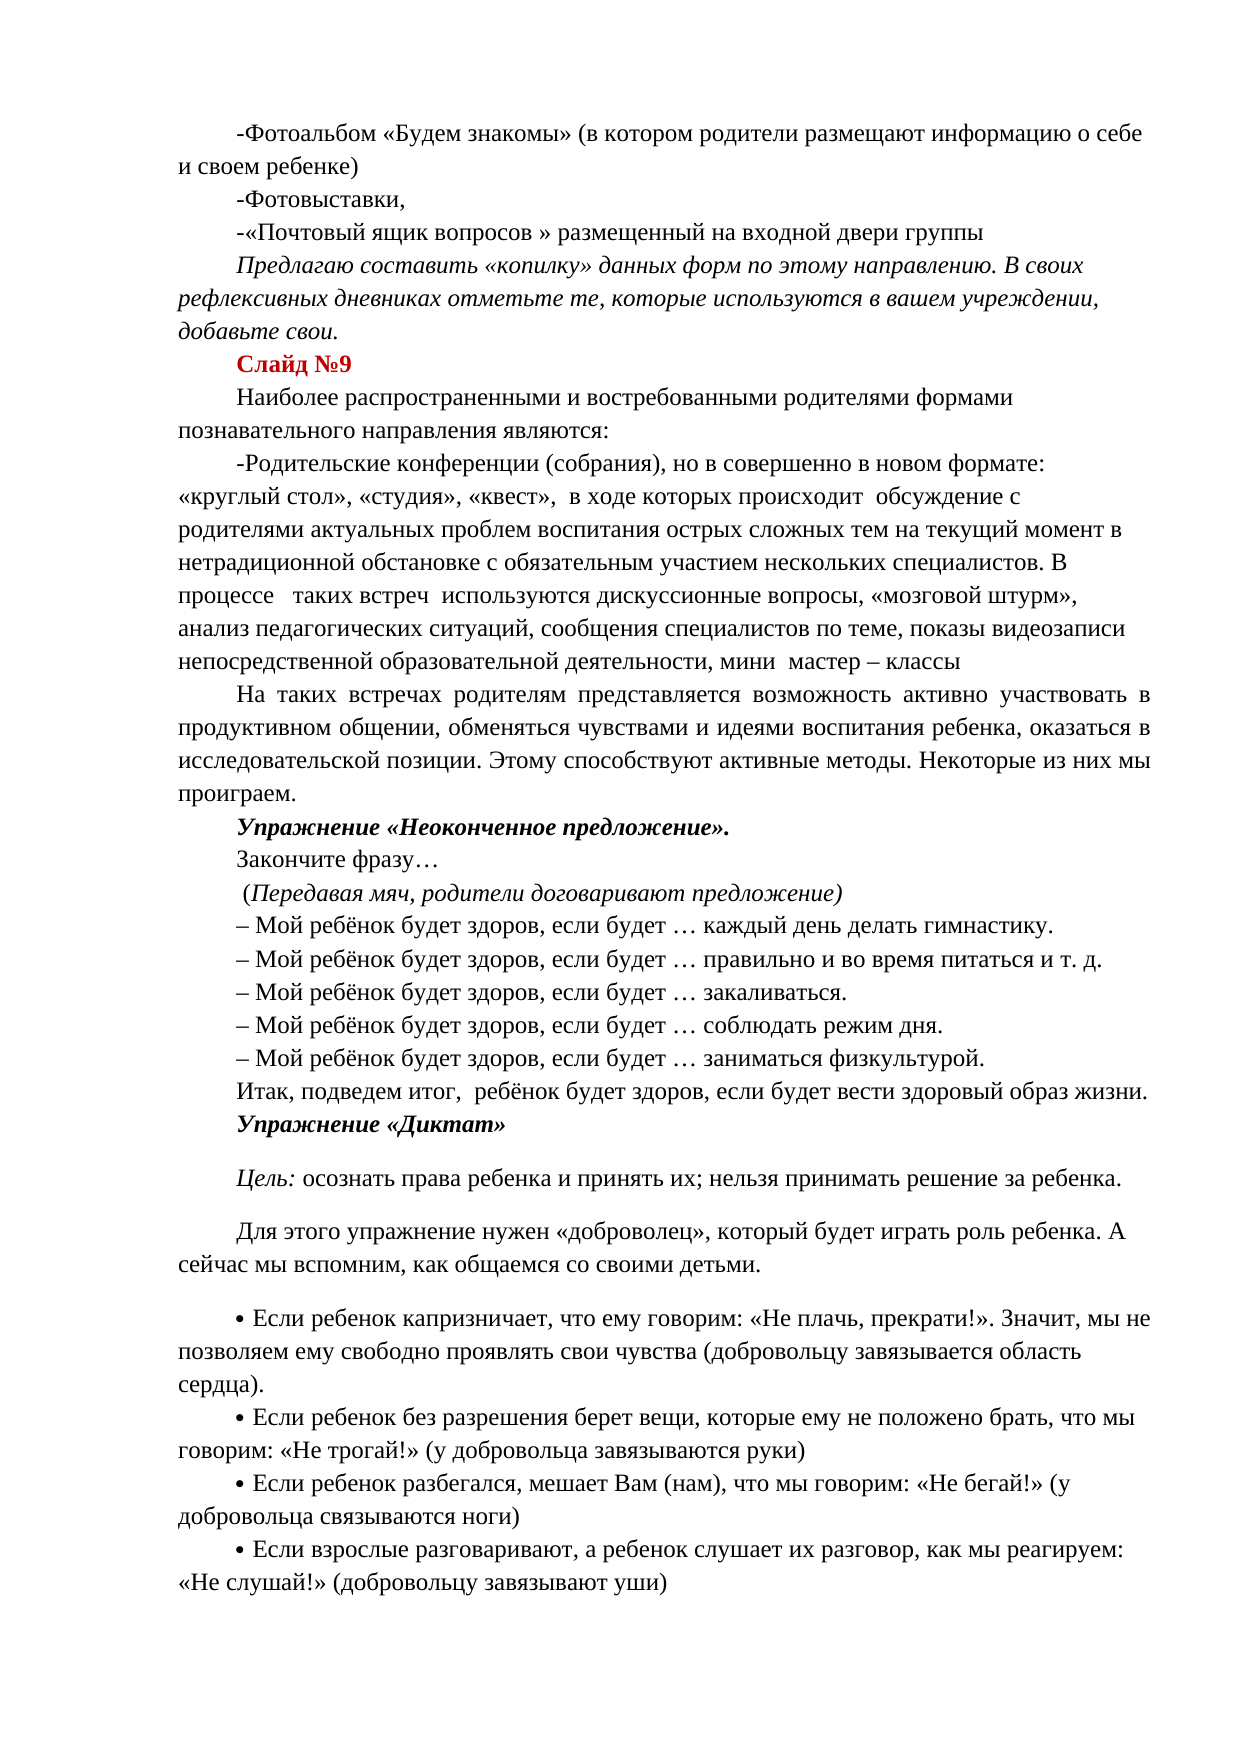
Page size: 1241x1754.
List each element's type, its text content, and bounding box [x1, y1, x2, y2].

list Если ребенок капризничает, что ему говорим: «Не плачь, прекрати!». Значит, мы не позволяем ему свободно проявлять свои чувства (добровольцу завязывается область сердца). [178, 1303, 1152, 1398]
list Если ребенок без разрешения берет вещи, которые ему не положено брать, что мы говорим: «Не трогай!» (у добровольца завязываются руки) [178, 1402, 1152, 1464]
text Слайд №9 [178, 349, 1152, 378]
text -Родительские конференции (собрания), но в совершенно в новом формате: «круглый стол», «студия», «квест», в ходе которых происходит обсуждение с родителями актуальных проблем воспитания острых сложных тем на текущий момент в нетрадиционной обстановке с обязательным участием нескольких специалистов. В процессе таких встреч используются дискуссионные вопросы, «мозговой штурм», анализ педагогических ситуаций, сообщения специалистов по теме, показы видеозаписи непосредственной образовательной деятельности, мини мастер – классы [178, 448, 1152, 675]
text Итак, подведем итог, ребёнок будет здоров, если будет вести здоровый образ жизни. [178, 1076, 1152, 1104]
list Если ребенок разбегался, мешает Вам (нам), что мы говорим: «Не бегай!» (у добровольца связываются ноги) [178, 1468, 1152, 1530]
text -Фотовыставки, [178, 184, 1152, 213]
text Упражнение «Неоконченное предложение». [178, 812, 1152, 840]
text -«Почтовый ящик вопросов » размещенный на входной двери группы [178, 217, 1152, 246]
text – Мой ребёнок будет здоров, если будет … закаливаться. [178, 977, 1152, 1005]
list Если взрослые разговаривают, а ребенок слушает их разговор, как мы реагируем: «Не слушай!» (добровольцу завязывают уши) [178, 1534, 1152, 1596]
text – Мой ребёнок будет здоров, если будет … соблюдать режим дня. [178, 1010, 1152, 1038]
text – Мой ребёнок будет здоров, если будет … каждый день делать гимнастику. [178, 911, 1152, 939]
text Наиболее распространенными и востребованными родителями формами познавательного направления являются: [178, 382, 1152, 444]
text – Мой ребёнок будет здоров, если будет … правильно и во время питаться и т. д. [178, 944, 1152, 972]
text Предлагаю составить «копилку» данных форм по этому направлению. В своих рефлексивных дневниках отметьте те, которые используются в вашем учреждении, добавьте свои. [178, 250, 1152, 345]
text -Фотоальбом «Будем знакомы» (в котором родители размещают информацию о себе и своем ребенке) [178, 118, 1152, 180]
text Цель: осознать права ребенка и принять их; нельзя принимать решение за ребенка. [178, 1163, 1152, 1191]
text Упражнение «Диктат» [178, 1109, 1152, 1137]
text (Передавая мяч, родители договаривают предложение) [178, 878, 1152, 906]
text – Мой ребёнок будет здоров, если будет … заниматься физкультурой. [178, 1043, 1152, 1071]
text Для этого упражнение нужен «доброволец», который будет играть роль ребенка. А сейчас мы вспомним, как общаемся со своими детьми. [178, 1216, 1152, 1278]
text На таких встречах родителям представляется возможность активно участвовать в продуктивном общении, обменяться чувствами и идеями воспитания ребенка, оказаться в исследовательской позиции. Этому способствуют активные методы. Некоторые из них мы проиграем. [178, 679, 1152, 807]
text Закончите фразу… [178, 844, 1152, 873]
